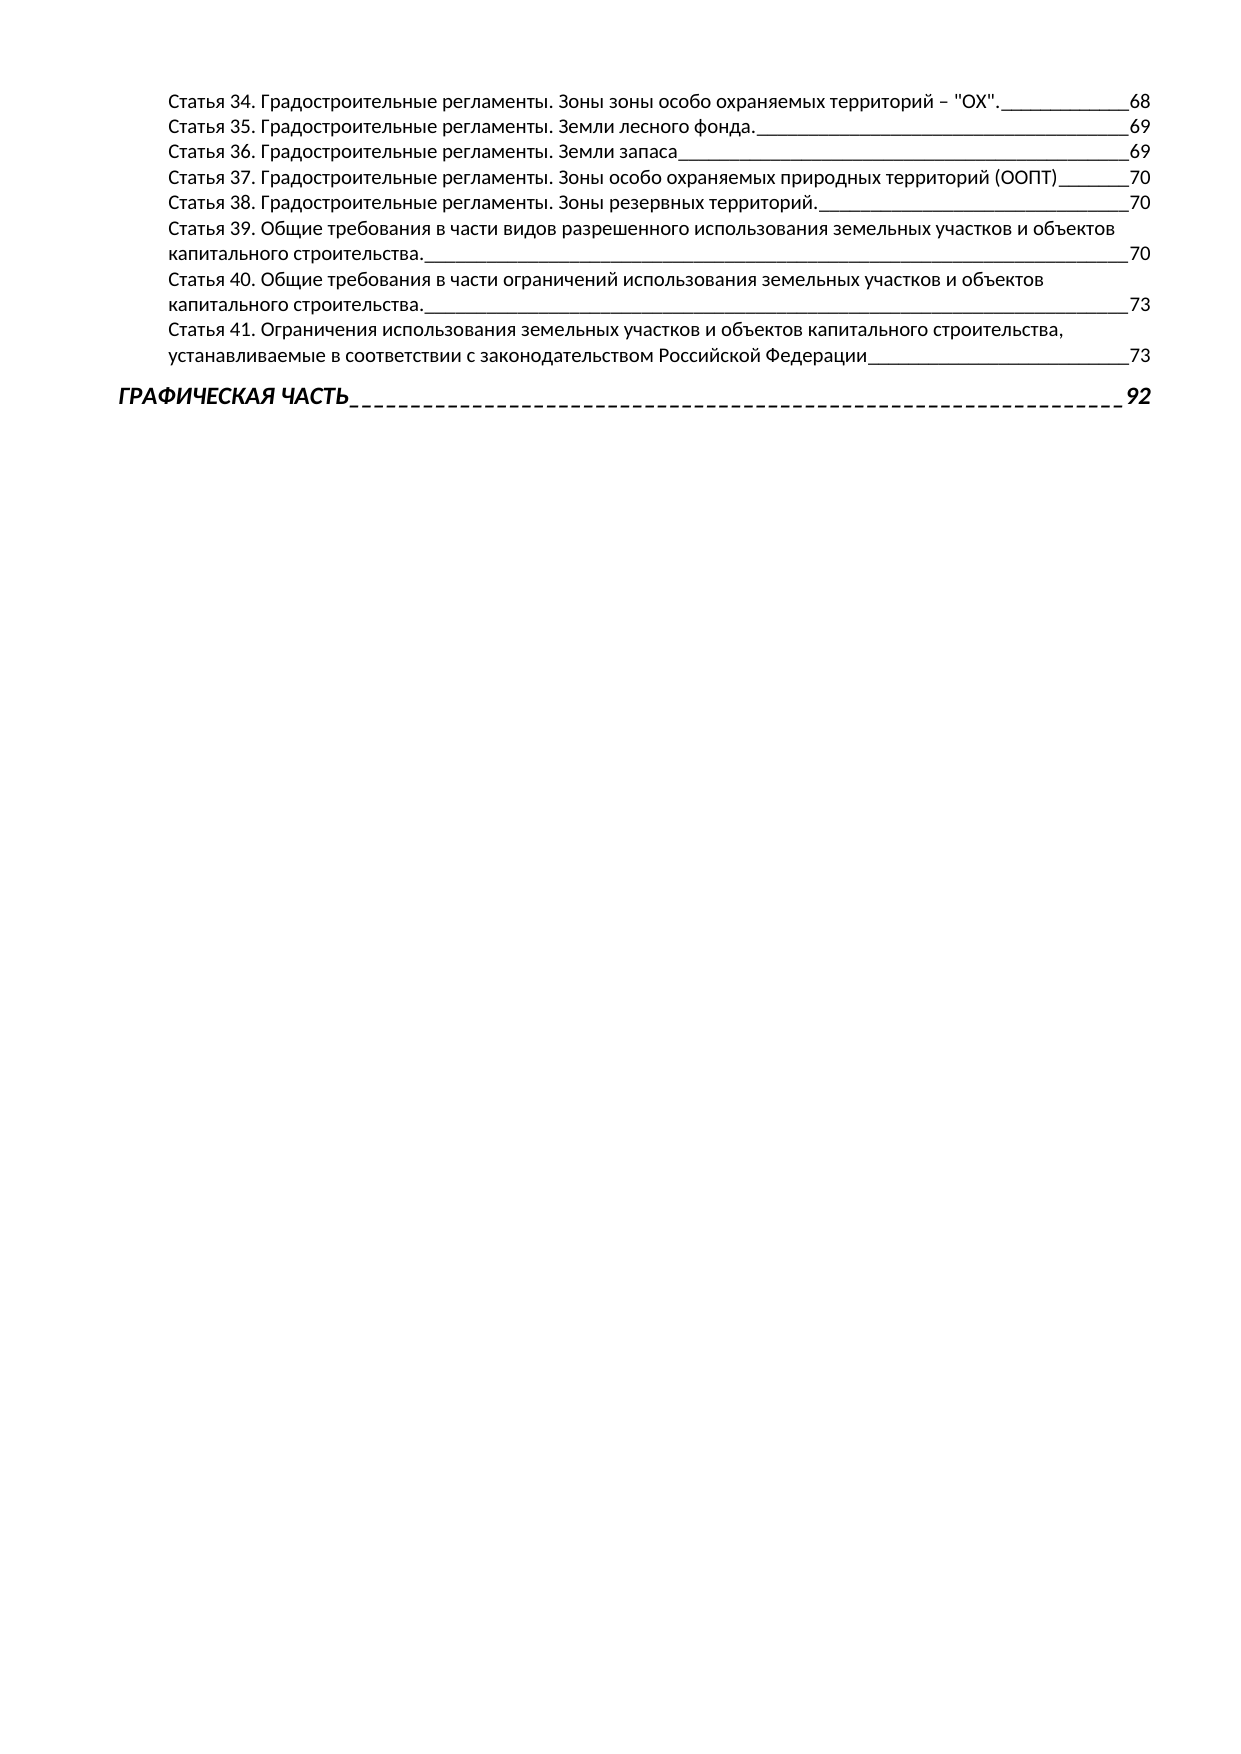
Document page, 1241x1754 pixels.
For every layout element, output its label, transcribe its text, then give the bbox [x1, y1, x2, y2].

text Статья 40. Общие требования в части ограничений использования земельных участков и объектов капитального строительства. 73 [168, 266, 1152, 317]
text Статья 41. Ограничения использования земельных участков и объектов капитального строительства, устанавливаемые в соответствии с законодательством Российской Федерации 73 [168, 317, 1152, 367]
text Статья 35. Градостроительные регламенты. Земли лесного фонда. 69 [168, 113, 1152, 139]
text Статья 37. Градостроительные регламенты. Зоны особо охраняемых природных территорий (ООПТ) 70 [168, 164, 1152, 189]
text Статья 38. Градостроительные регламенты. Зоны резервных территорий. 70 [168, 189, 1152, 215]
text Статья 39. Общие требования в части видов разрешенного использования земельных участков и объектов капитального строительства. 70 [168, 215, 1152, 266]
text графическая часть 92 [118, 380, 1152, 410]
text Статья 36. Градостроительные регламенты. Земли запаса 69 [168, 139, 1152, 164]
text Статья 34. Градостроительные регламенты. Зоны зоны особо охраняемых территорий – "ОХ". 68 [168, 88, 1152, 113]
